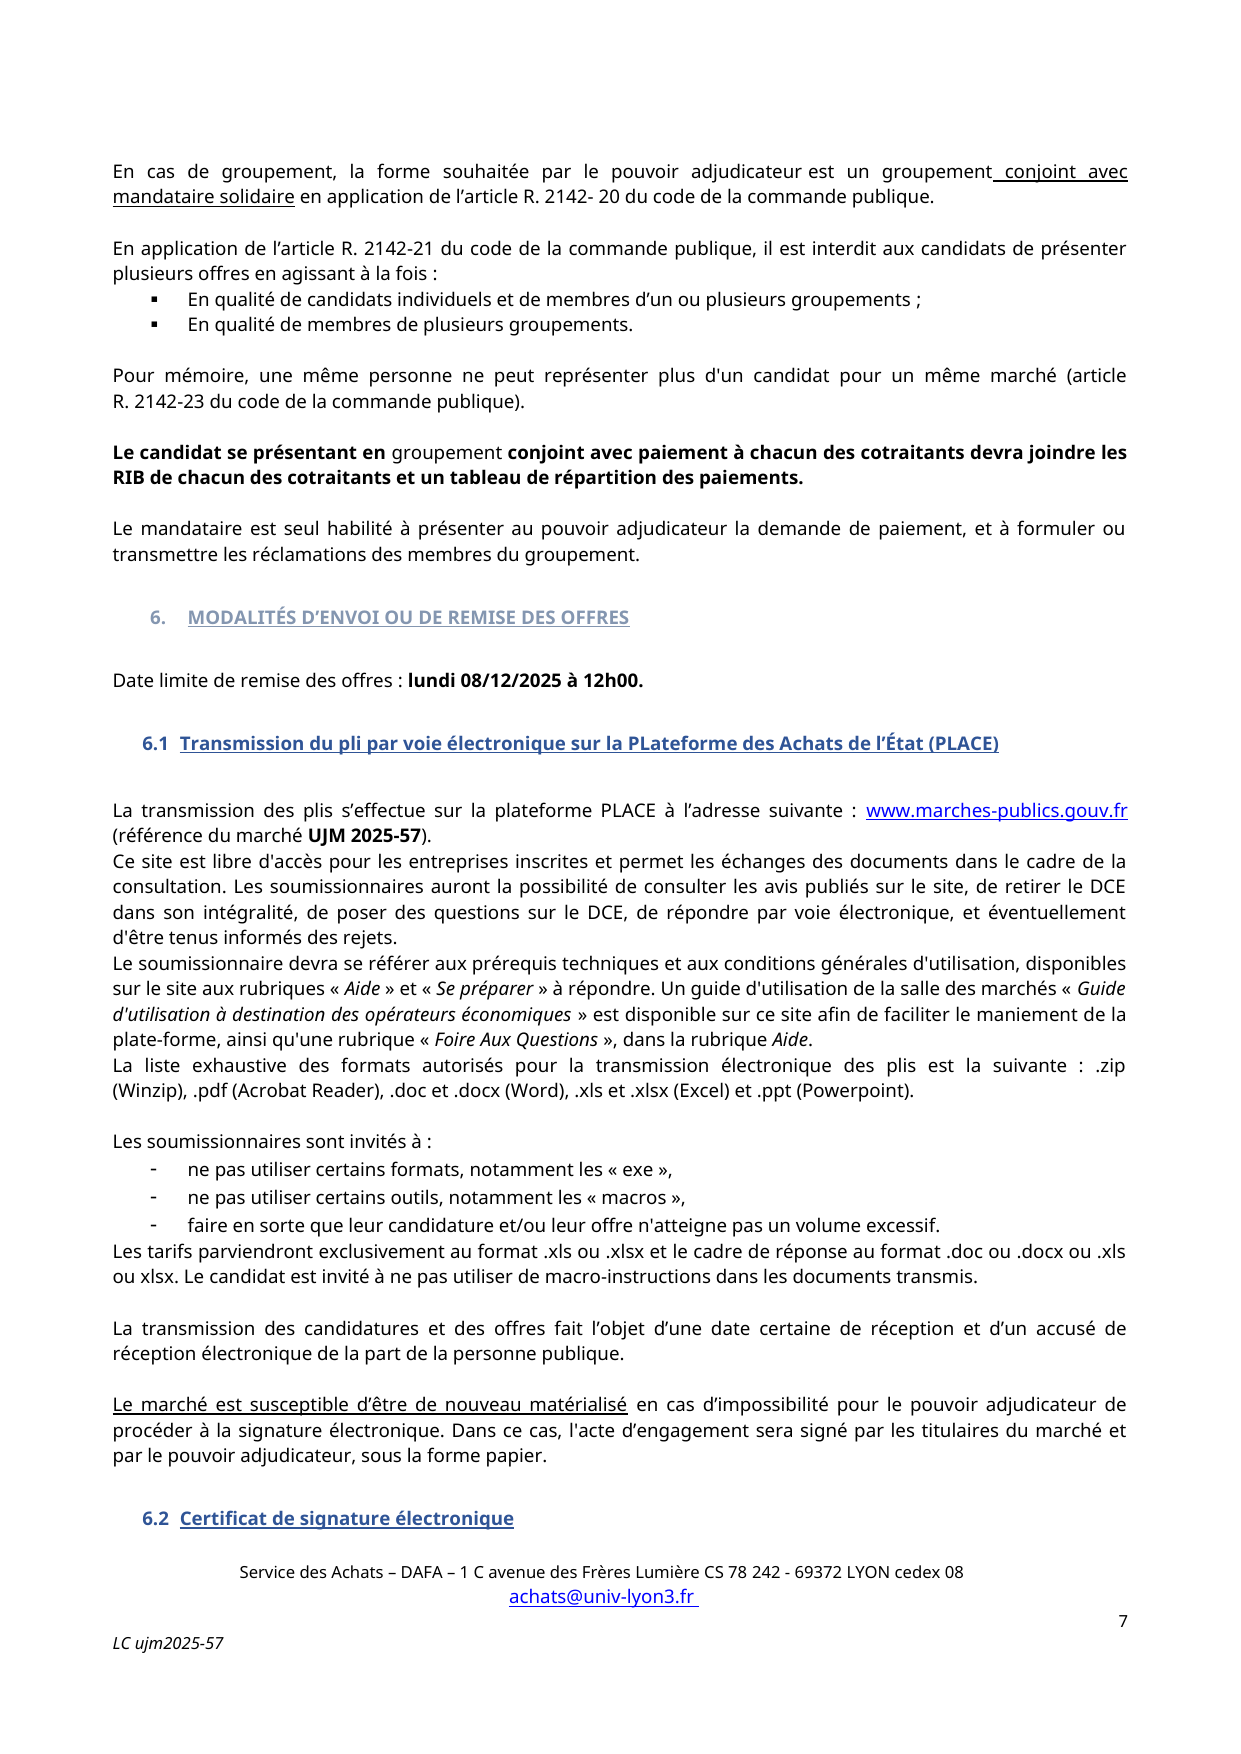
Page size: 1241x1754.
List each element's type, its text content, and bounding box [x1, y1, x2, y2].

subtitle Transmission du pli par voie électronique sur la PLateforme des Achats de l’État (PLACE) [142, 730, 1128, 756]
text Date limite de remise des offres : lundi 08/12/2025 à 12h00. [112, 667, 1128, 693]
text Le candidat se présentant en groupement conjoint avec paiement à chacun des cotraitants devra joindre les RIB de chacun des cotraitants et un tableau de répartition des paiements. [112, 439, 1128, 490]
text La transmission des plis s’effectue sur la plateforme PLACE à l’adresse suivante : www.marches-publics.gouv.fr (référence du marché UJM 2025-57). [112, 797, 1128, 848]
subtitle MODALITÉS D’ENVOI OU DE REMISE DES OFFRES [150, 604, 1128, 630]
list En qualité de membres de plusieurs groupements. [150, 311, 1128, 337]
list faire en sorte que leur candidature et/ou leur offre n'atteigne pas un volume excessif. [150, 1210, 1128, 1238]
text En application de l’article R. 2142-21 du code de la commande publique, il est interdit aux candidats de présenter plusieurs offres en agissant à la fois : [112, 235, 1128, 286]
text La transmission des candidatures et des offres fait l’objet d’une date certaine de réception et d’un accusé de réception électronique de la part de la personne publique. [112, 1315, 1128, 1366]
text Les tarifs parviendront exclusivement au format .xls ou .xlsx et le cadre de réponse au format .doc ou .docx ou .xls ou xlsx. Le candidat est invité à ne pas utiliser de macro-instructions dans les documents transmis. [112, 1238, 1128, 1289]
text Le mandataire est seul habilité à présenter au pouvoir adjudicateur la demande de paiement, et à formuler ou transmettre les réclamations des membres du groupement. [112, 516, 1128, 567]
list ne pas utiliser certains outils, notamment les « macros », [150, 1182, 1128, 1210]
text Le marché est susceptible d’être de nouveau matérialisé en cas d’impossibilité pour le pouvoir adjudicateur de procéder à la signature électronique. Dans ce cas, l'acte d’engagement sera signé par les titulaires du marché et par le pouvoir adjudicateur, sous la forme papier. [112, 1391, 1128, 1468]
subtitle Certificat de signature électronique [142, 1506, 1128, 1531]
text Ce site est libre d'accès pour les entreprises inscrites et permet les échanges des documents dans le cadre de la consultation. Les soumissionnaires auront la possibilité de consulter les avis publiés sur le site, de retirer le DCE dans son intégralité, de poser des questions sur le DCE, de répondre par voie électronique, et éventuellement d'être tenus informés des rejets. [112, 848, 1128, 950]
text La liste exhaustive des formats autorisés pour la transmission électronique des plis est la suivante : .zip (Winzip), .pdf (Acrobat Reader), .doc et .docx (Word), .xls et .xlsx (Excel) et .ppt (Powerpoint). [112, 1052, 1128, 1103]
list ne pas utiliser certains formats, notamment les « exe », [150, 1154, 1128, 1182]
text Le soumissionnaire devra se référer aux prérequis techniques et aux conditions générales d'utilisation, disponibles sur le site aux rubriques « Aide » et « Se préparer » à répondre. Un guide d'utilisation de la salle des marchés « Guide d'utilisation à destination des opérateurs économiques » est disponible sur ce site afin de faciliter le maniement de la plate-forme, ainsi qu'une rubrique « Foire Aux Questions », dans la rubrique Aide. [112, 950, 1128, 1052]
text Pour mémoire, une même personne ne peut représenter plus d'un candidat pour un même marché (article R. 2142-23 du code de la commande publique). [112, 362, 1128, 413]
text En cas de groupement, la forme souhaitée par le pouvoir adjudicateur est un groupement conjoint avec mandataire solidaire en application de l’article R. 2142- 20 du code de la commande publique. [112, 158, 1128, 209]
list En qualité de candidats individuels et de membres d’un ou plusieurs groupements ; [150, 286, 1128, 311]
text Les soumissionnaires sont invités à : [112, 1129, 1128, 1154]
